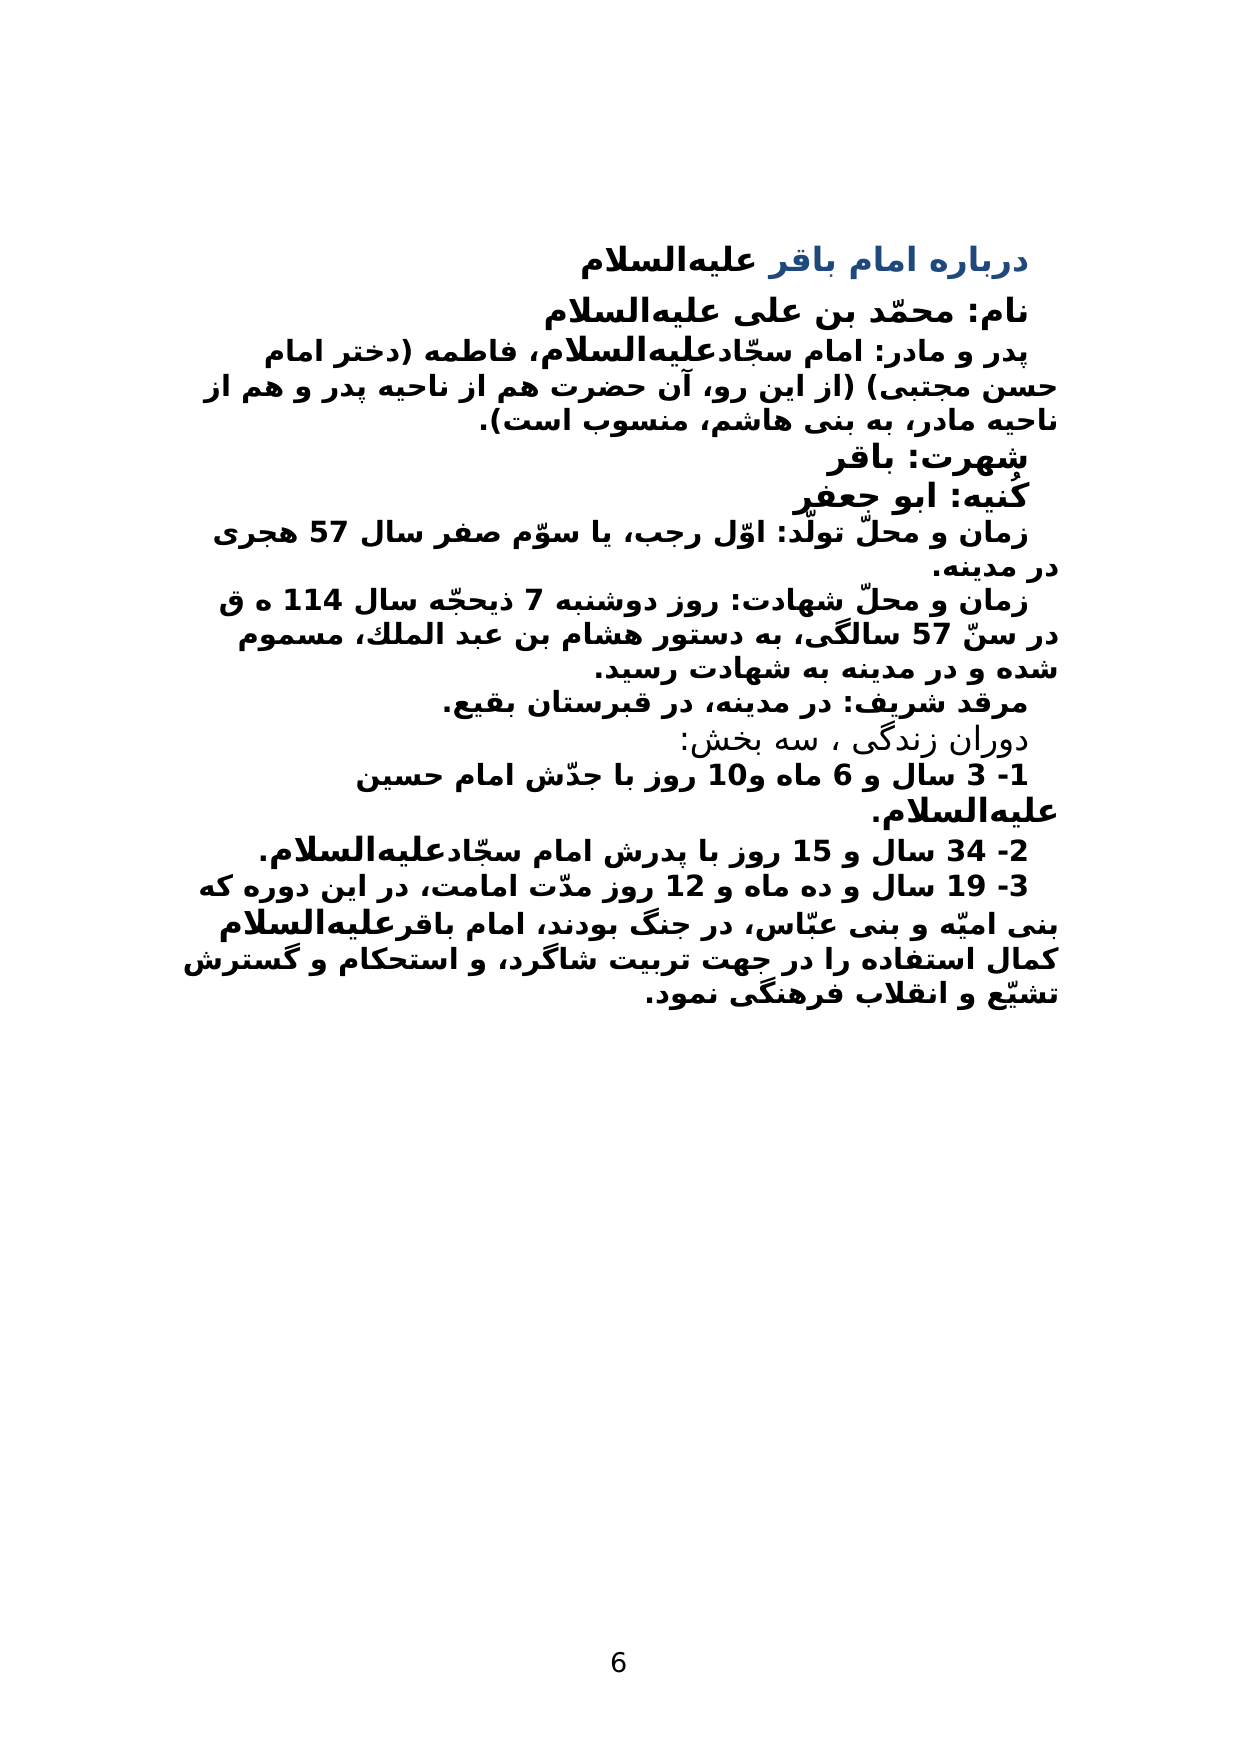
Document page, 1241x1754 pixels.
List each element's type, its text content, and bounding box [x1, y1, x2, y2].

text كُنيه: ابو جعفر [178, 476, 1059, 515]
text زمان و محلّ شهادت: روز دوشنبه 7 ذيحجّه سال 114 ه ق در سنّ 57 سالگى، به دستور هشام بن عبد الملك، مسموم شده و در مدينه به شهادت رسيد. [178, 583, 1059, 685]
text زمان و محلّ تولّد: اوّل رجب، يا سوّم صفر سال 57 هجرى در مدينه. [178, 515, 1059, 583]
text شهرت: باقر [178, 437, 1059, 476]
text مرقد شريف: در مدينه، در قبرستان بقيع. [178, 685, 1059, 719]
text 1- 3 سال و 6 ماه و10 روز با جدّش امام حسين عليه‌السلام. [178, 758, 1059, 831]
text 3- 19 سال و ده ماه و 12 روز مدّت امامت، در اين دوره كه بنى اميّه و بنى عبّاس، در جنگ بودند، امام باقرعليه‌السلام كمال استفاده را در جهت تربيت شاگرد، و استحكام و گسترش تشيّع و انقلاب فرهنگى نمود. [178, 869, 1059, 1010]
text 2- 34 سال و 15 روز با پدرش امام سجّادعليه‌السلام. [178, 831, 1059, 869]
text پدر و مادر: امام سجّادعليه‌السلام، فاطمه (دختر امام حسن مجتبى) (از اين رو، آن حضرت هم از ناحيه پدر و هم از ناحيه مادر، به بنى هاشم، منسوب است). [178, 331, 1059, 437]
text نام: محمّد بن على عليه‌السلام [178, 292, 1059, 331]
text دوران زندگى ، سه بخش: [178, 719, 1059, 758]
subtitle درباره امام باقر عليه‌السلام [178, 241, 1059, 279]
